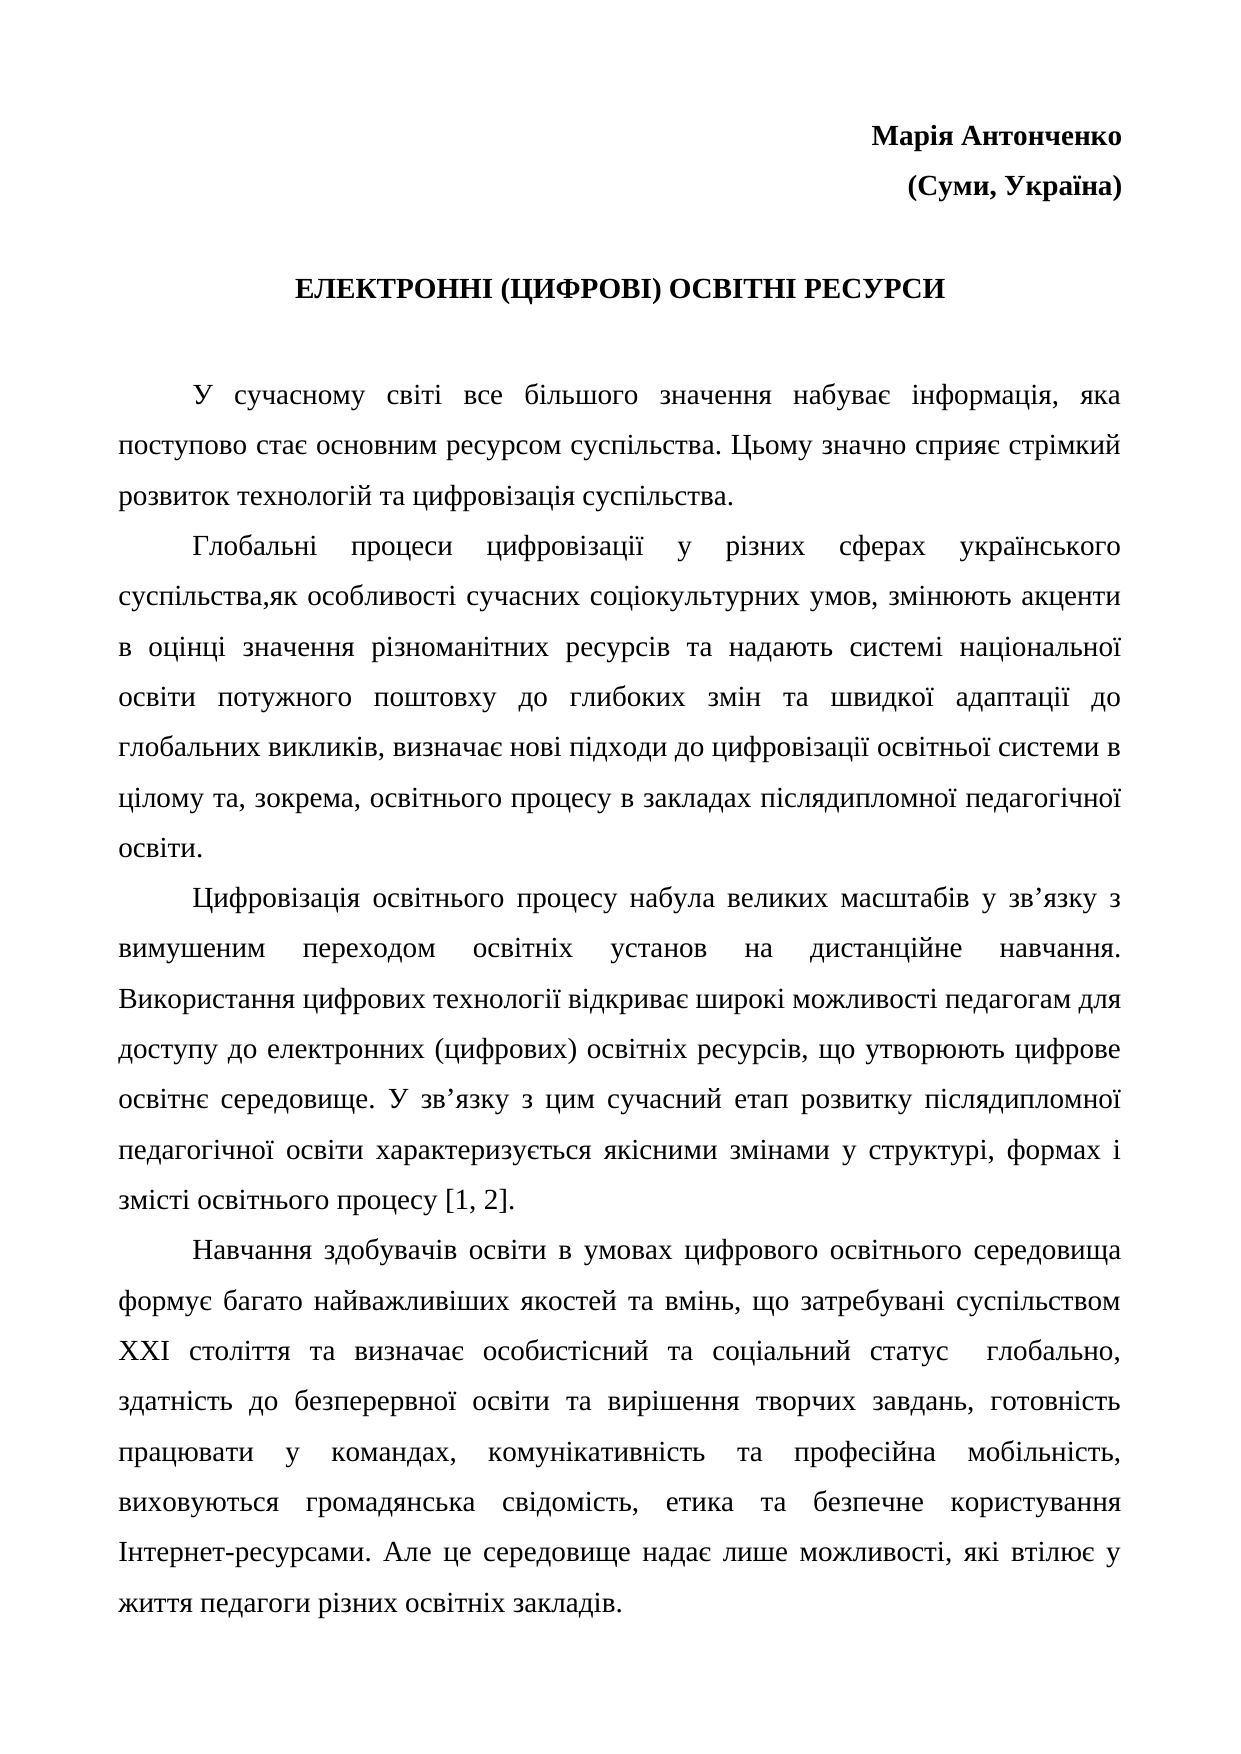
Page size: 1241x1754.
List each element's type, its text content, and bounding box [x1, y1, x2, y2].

text (Суми, Україна) [118, 168, 1122, 202]
text Глобальні процеси цифровізації у різних сферах українського суспільства,як особливості сучасних соціокультурних умов, змінюють акценти в оцінці значення різноманітних ресурсів та надають системі національної освіти потужного поштовху до глибоких змін та швидкої адаптації до глобальних викликів, визначає нові підходи до цифровізації освітньої системи в цілому та, зокрема, освітнього процесу в закладах післядипломної педагогічної освіти. [118, 528, 1122, 863]
text Марія Антонченко [118, 118, 1122, 152]
text У сучасному світі все більшого значення набуває інформація, яка поступово стає основним ресурсом суспільства. Цьому значно сприяє стрімкий розвиток технологій та цифровізація суспільства. [118, 377, 1122, 511]
text Цифровізація освітнього процесу набула великих масштабів у зв’язку з вимушеним переходом освітніх установ на дистанційне навчання. Використання цифрових технології відкриває широкі можливості педагогам для доступу до електронних (цифрових) освітніх ресурсів, що утворюють цифрове освітнє середовище. У зв’язку з цим сучасний етап розвитку післядипломної педагогічної освіти характеризується якісними змінами у структурі, формах і змісті освітнього процесу [1, 2]. [118, 880, 1122, 1216]
text Електронні (цифрові) освітні ресурси [118, 272, 1122, 305]
text Навчання здобувачів освіти в умовах цифрового освітнього середовища формує багато найважливіших якостей та вмінь, що затребувані суспільством XXI століття та визначає особистісний та соціальний статус глобально, здатність до безперервної освіти та вирішення творчих завдань, готовність працювати у командах, комунікативність та професійна мобільність, виховуються громадянська свідомість, етика та безпечне користування Інтернет-ресурсами. Але це середовище надає лише можливості, які втілює у життя педагоги різних освітніх закладів. [118, 1232, 1122, 1618]
